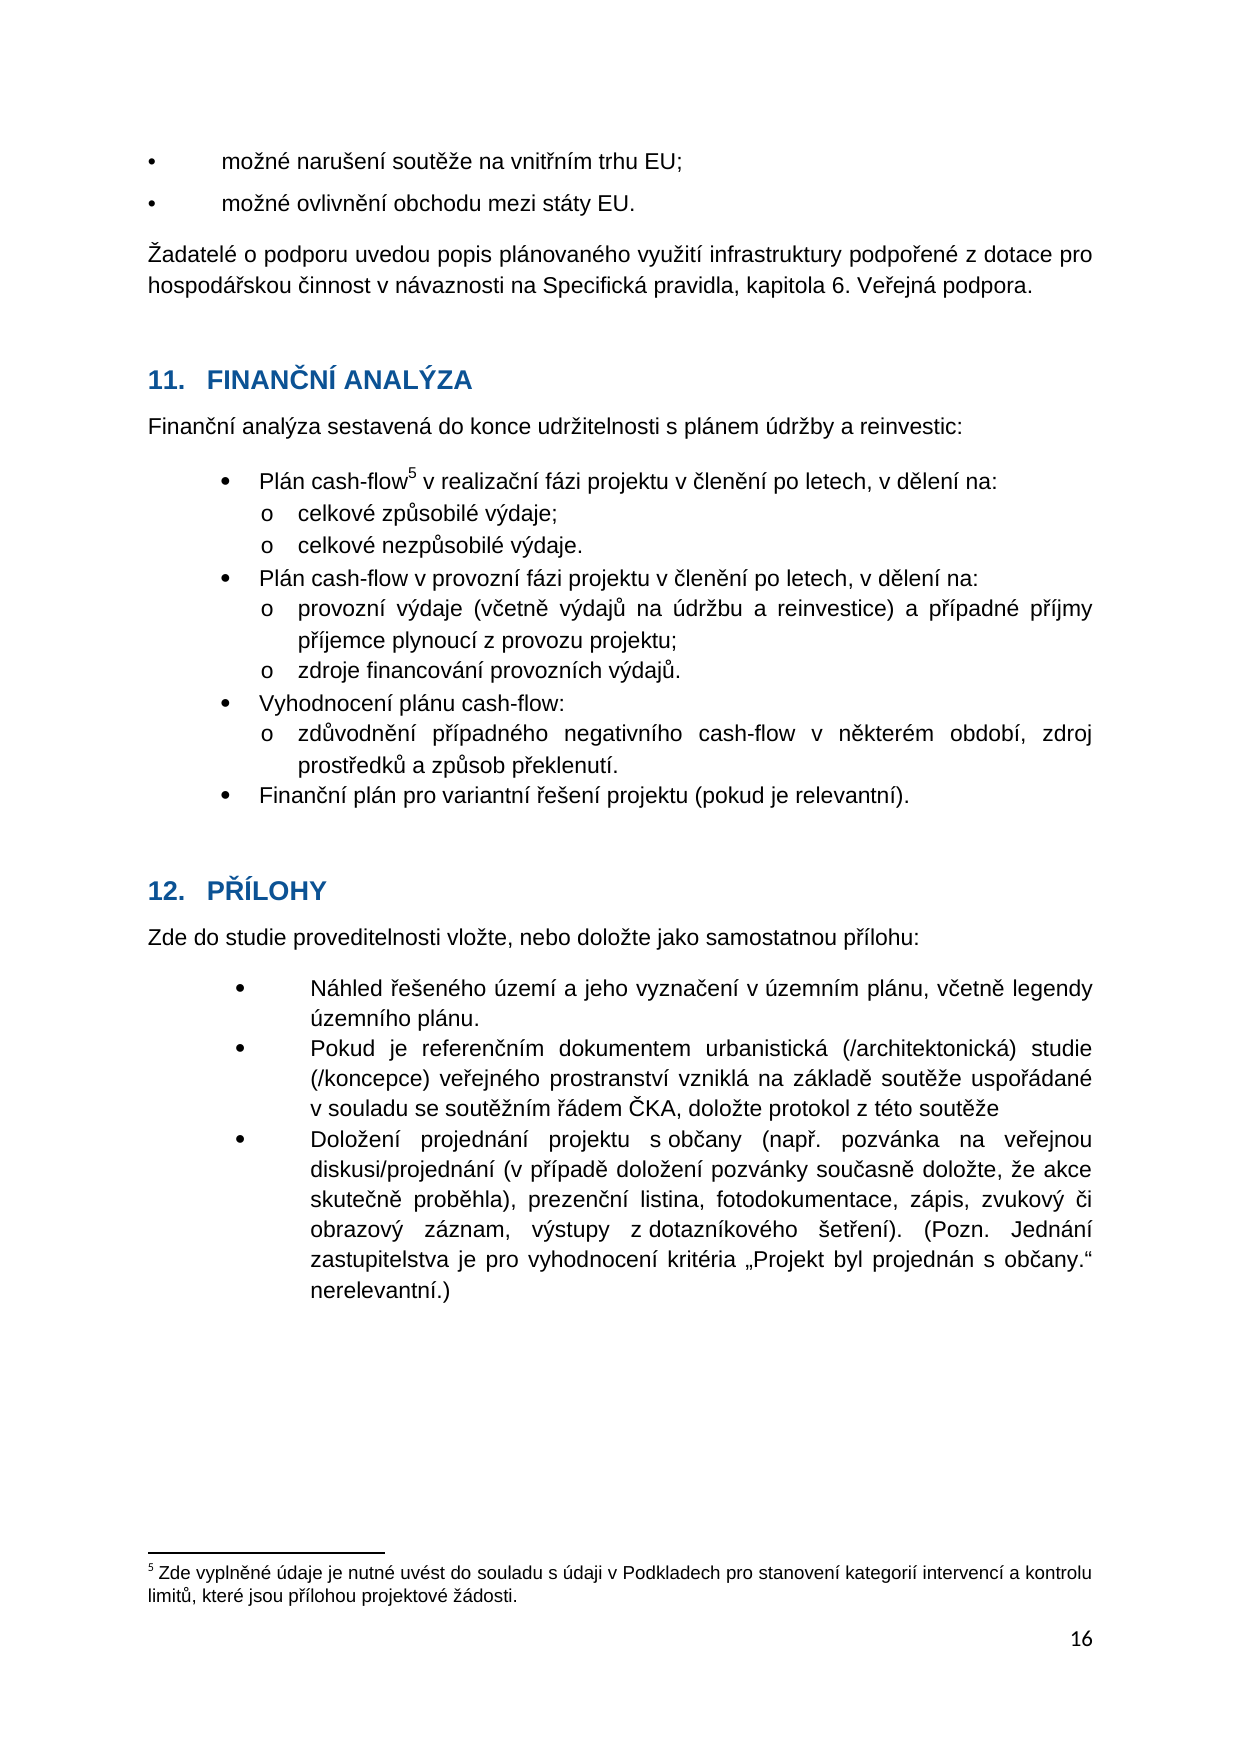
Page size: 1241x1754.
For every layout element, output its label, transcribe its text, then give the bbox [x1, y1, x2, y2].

list Finanční plán pro variantní řešení projektu (pokud je relevantní). [221, 782, 1093, 809]
list zdroje financování provozních výdajů. [260, 657, 1093, 686]
text • možné narušení soutěže na vnitřním trhu EU; [148, 148, 1093, 174]
list Vyhodnocení plánu cash-flow: [221, 690, 1093, 716]
text Finanční analýza sestavená do konce udržitelnosti s plánem údržby a reinvestic: [148, 413, 1093, 439]
list celkové způsobilé výdaje; [260, 500, 1093, 528]
subtitle Finanční analýza [148, 364, 1093, 396]
list Plán cash-flow v realizační fázi projektu v členění po letech, v dělení na: [221, 464, 1093, 495]
list Doložení projednání projektu s občany (např. pozvánka na veřejnou diskusi/projednání (v případě doložení pozvánky současně doložte, že akce skutečně proběhla), prezenční listina, fotodokumentace, zápis, zvukový či obrazový záznam, výstupy z dotazníkového šetření). (Pozn. Jednání zastupitelstva je pro vyhodnocení kritéria „Projekt byl projednán s občany.“ nerelevantní.) [236, 1126, 1093, 1303]
list Plán cash-flow v provozní fázi projektu v členění po letech, v dělení na: [221, 565, 1093, 591]
list celkové nezpůsobilé výdaje. [260, 532, 1093, 561]
list Náhled řešeného území a jeho vyznačení v územním plánu, včetně legendy územního plánu. [236, 974, 1093, 1031]
text Zde do studie proveditelnosti vložte, nebo doložte jako samostatnou přílohu: [148, 923, 1093, 950]
text • možné ovlivnění obchodu mezi státy EU. [148, 190, 1093, 217]
list Pokud je referenčním dokumentem urbanistická (/architektonická) studie (/koncepce) veřejného prostranství vzniklá na základě soutěže uspořádané v souladu se soutěžním řádem ČKA, doložte protokol z této soutěže [236, 1035, 1093, 1122]
list zdůvodnění případného negativního cash-flow v některém období, zdroj prostředků a způsob překlenutí. [260, 720, 1093, 778]
subtitle PŘÍLOHY [148, 875, 1093, 906]
list provozní výdaje (včetně výdajů na údržbu a reinvestice) a případné příjmy příjemce plynoucí z provozu projektu; [260, 595, 1093, 653]
text Žadatelé o podporu uvedou popis plánovaného využití infrastruktury podpořené z dotace pro hospodářskou činnost v návaznosti na Specifická pravidla, kapitola 6. Veřejná podpora. [148, 241, 1093, 298]
